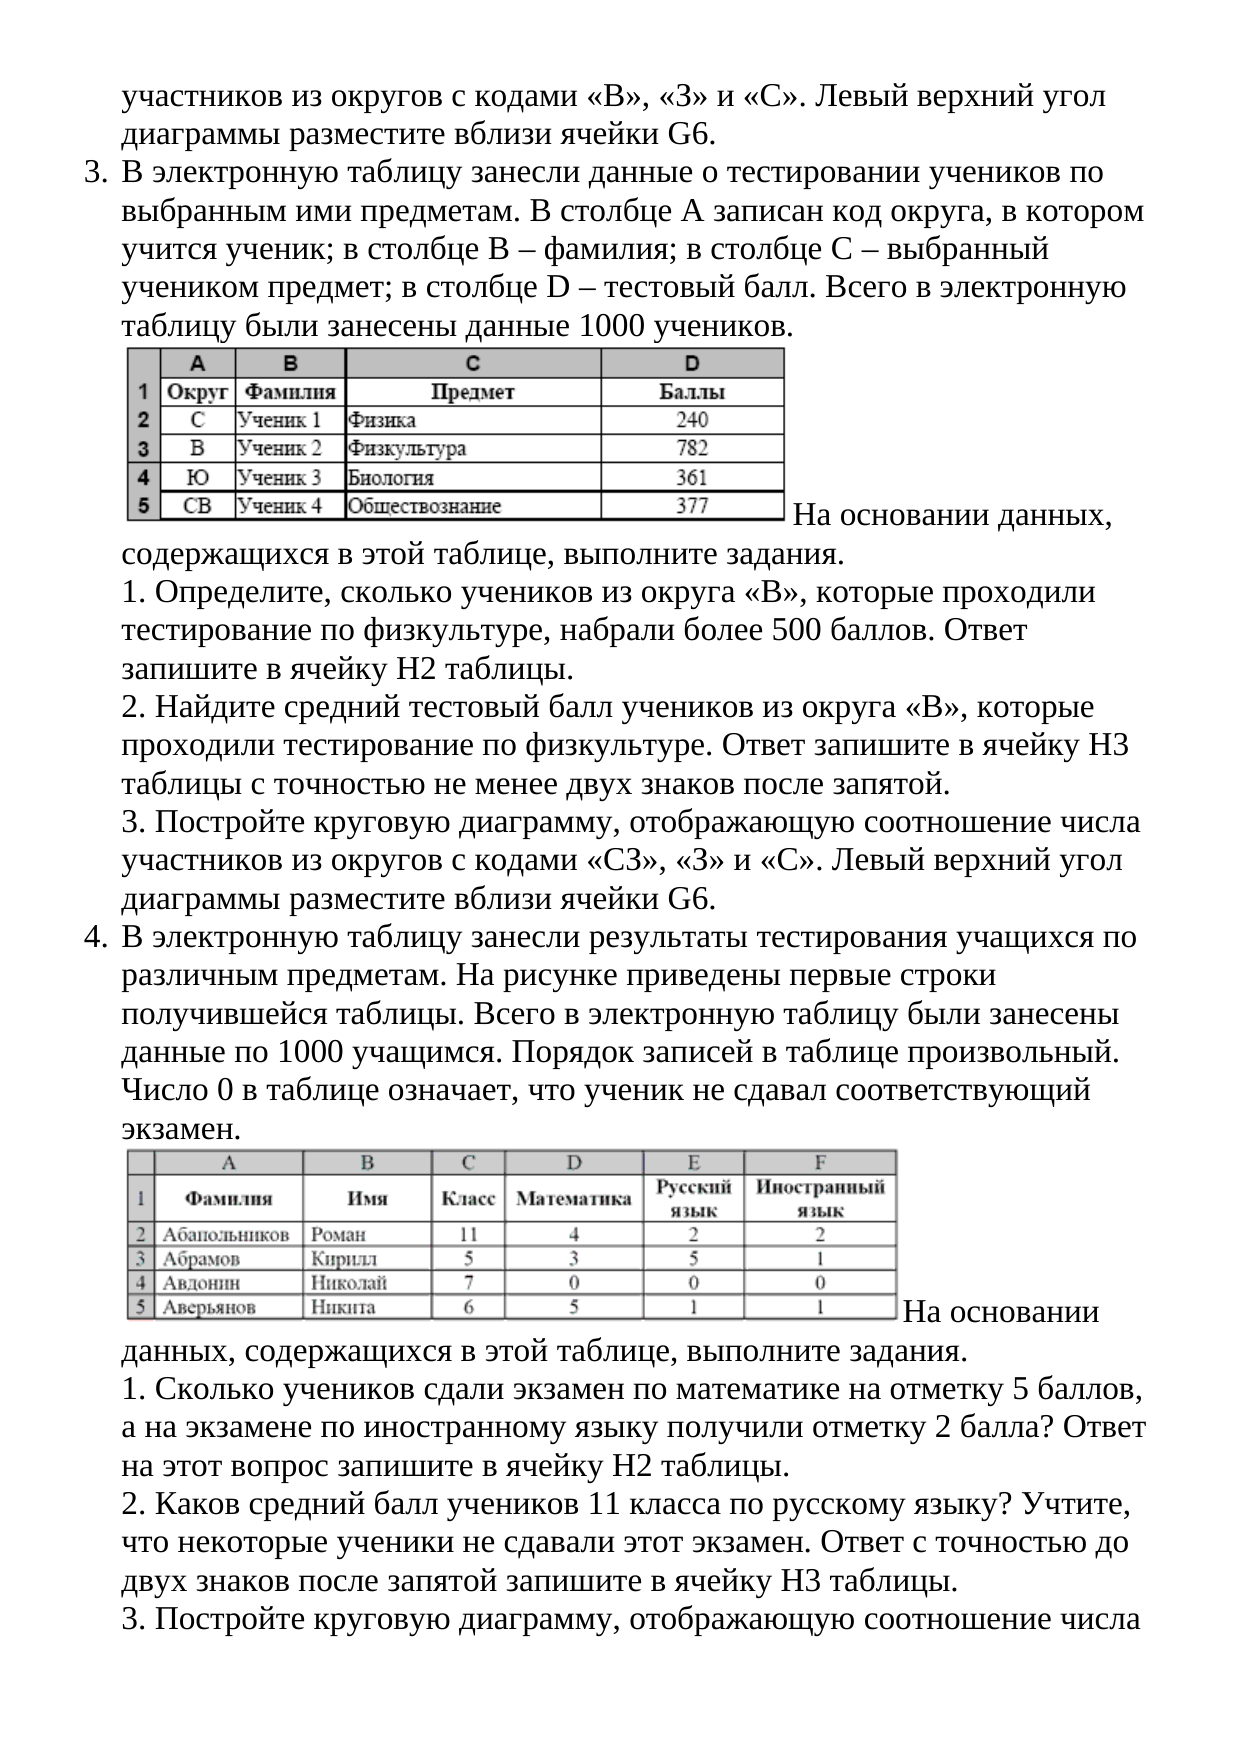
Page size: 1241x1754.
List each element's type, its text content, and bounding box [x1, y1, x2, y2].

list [84, 75, 1165, 152]
picture [121, 1146, 903, 1323]
picture [121, 343, 793, 526]
list В электронную таблицу занесли данные о тестировании учеников по выбранным ими предметам. В столбце A записан код округа, в котором учится ученик; в столбце B – фамилия; в столбце C – выбранный учеником предмет; в столбце D – тестовый балл. Всего в электронную таблицу были занесены данные 1000 учеников. На основании данных, содержащихся в этой таблице, выполните задания. 1. Определите, сколько учеников из округа «В», которые проходили тестирование по физкультуре, набрали более 500 баллов. Ответ запишите в ячейку H2 таблицы. 2. Найдите средний тестовый балл учеников из округа «В», которые проходили тестирование по физкультуре. Ответ запишите в ячейку H3 таблицы с точностью не менее двух знаков после запятой. 3. Постройте круговую диаграмму, отображающую соотношение числа участников из округов с кодами «СЗ», «З» и «С». Левый верхний угол диаграммы разместите вблизи ячейки G6. [84, 152, 1165, 916]
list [84, 916, 1165, 1636]
